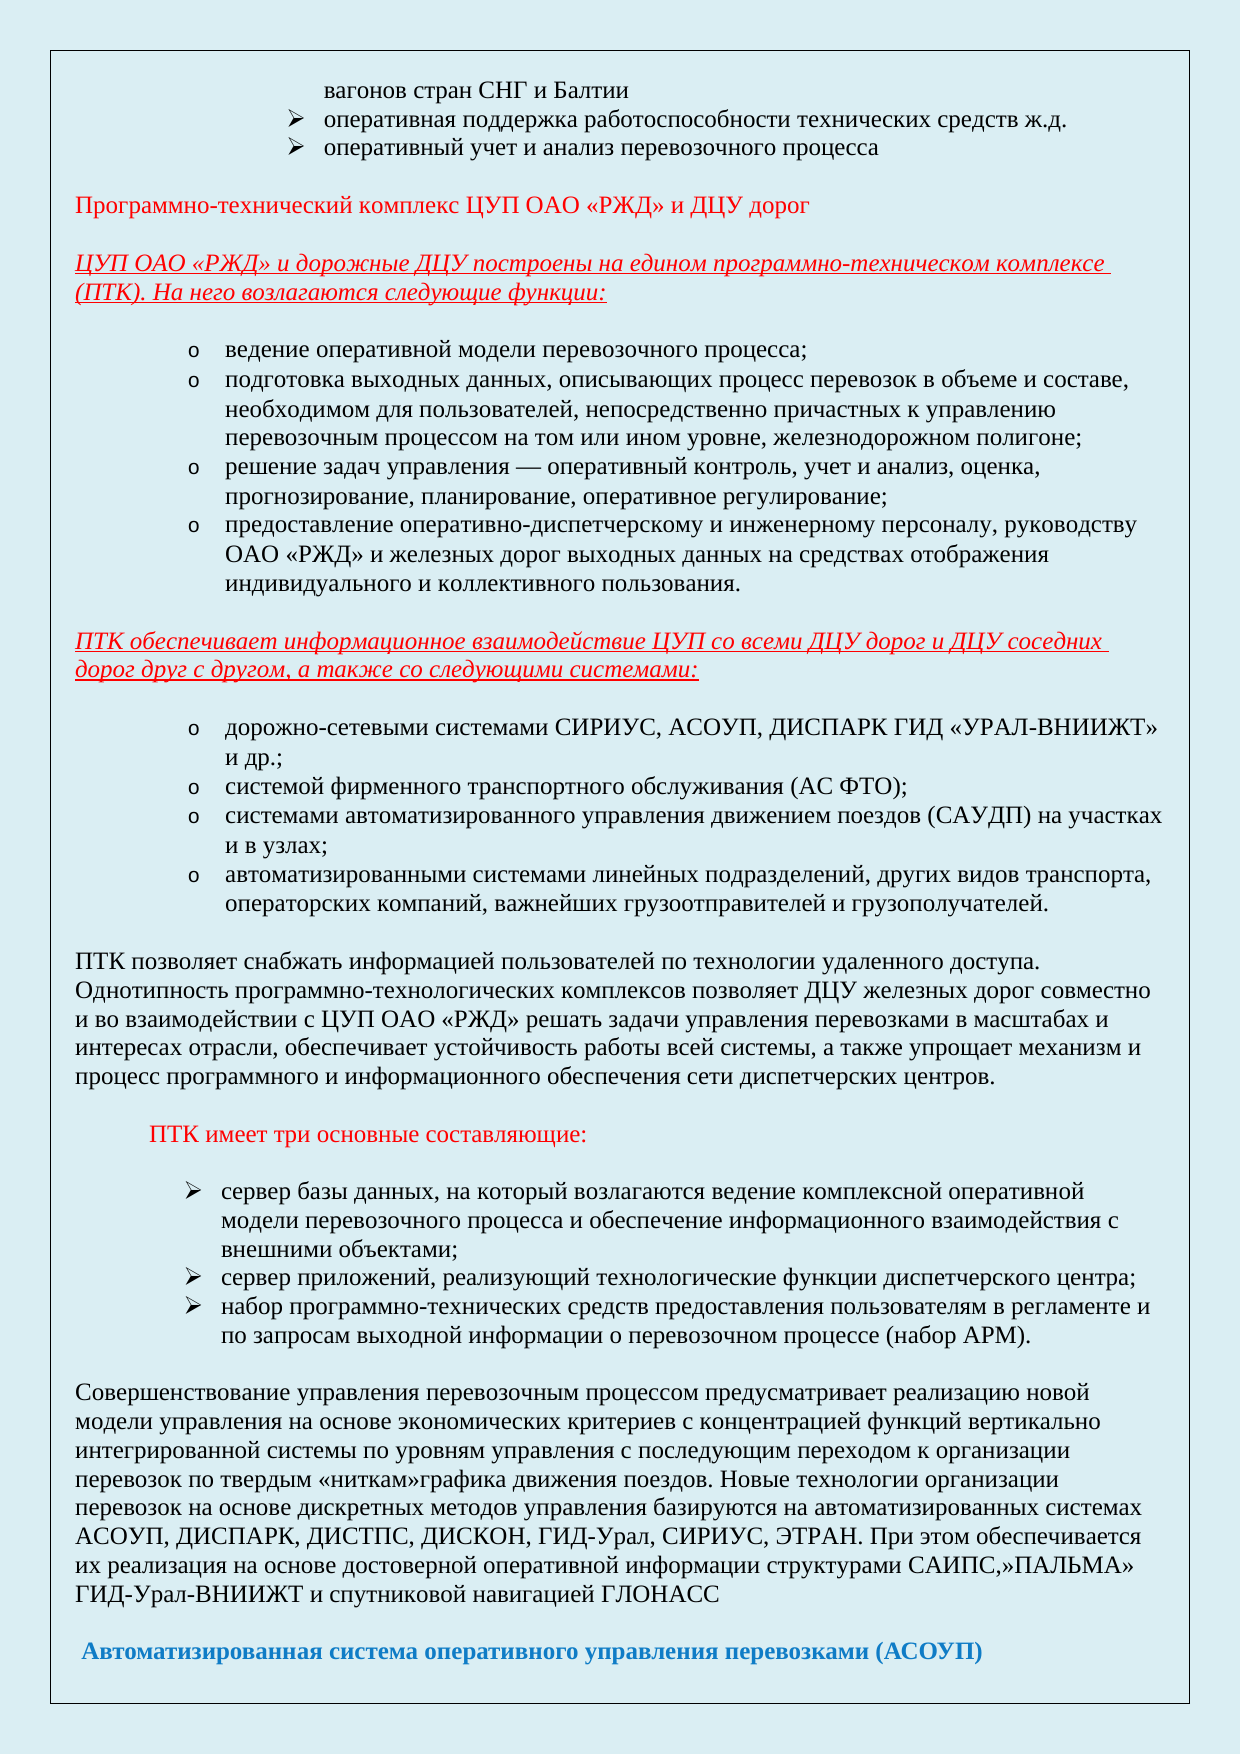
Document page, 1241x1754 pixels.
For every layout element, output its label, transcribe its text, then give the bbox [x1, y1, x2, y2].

list сервер базы данных, на который возлагаются ведение комплексной оперативной модели перевозочного процесса и обеспечение информационного взаимодействия с внешними объектами; [183, 1176, 1165, 1262]
list подготовка выходных данных, описывающих процесс перевозок в объеме и составе, необходимом для пользователей, непосредственно причастных к управлению перевозочным процессом на том или ином уровне, железнодорожном полигоне; [187, 364, 1165, 451]
text ПТК имеет три основные составляющие: [75, 1119, 1165, 1147]
list сервер приложений, реализующий технологические функции диспетчерского центра; [183, 1262, 1165, 1291]
text ПТК позволяет снабжать информацией пользователей по технологии удаленного доступа. Однотипность программно-технологических комплексов позволяет ДЦУ железных дорог совместно и во взаимодействии с ЦУП ОАО «РЖД» решать задачи управления перевозками в масштабах и интересах отрасли, обеспечивает устойчивость работы всей системы, а также упрощает механизм и процесс программного и информационного обеспечения сети диспетчерских центров. [75, 946, 1165, 1090]
text ПТК обеспечивает информационное взаимодействие ЦУП со всеми ДЦУ дорог и ДЦУ соседних дорог друг с другом, а также со следующими системами: [75, 626, 1165, 683]
text Совершенствование управления перевозочным процессом предусматривает реализацию новой модели управления на основе экономических критериев с концентрацией функций вертикально интегрированной системы по уровням управления с последующим переходом к организации перевозок по твердым «ниткам»графика движения поездов. Новые технологии организации перевозок на основе дискретных методов управления базируются на автоматизированных системах АСОУП, ДИСПАРК, ДИСТПС, ДИСКОН, ГИД-Урал, СИРИУС, ЭТРАН. При этом обеспечивается их реализация на основе достоверной оперативной информации структурами САИПС,»ПАЛЬМА» ГИД-Урал-ВНИИЖТ и спутниковой навигацией ГЛОНАСС [75, 1377, 1165, 1607]
list решение задач управления — оперативный контроль, учет и анализ, оценка, прогнозирование, планирование, оперативное регулирование; [187, 451, 1165, 509]
list оперативная поддержка работоспособности технических средств ж.д. [286, 104, 1158, 132]
list системами автоматизированного управления движением поездов (САУДП) на участках и в узлах; [187, 800, 1165, 859]
list автоматизированными системами линейных подразделений, других видов транспорта, операторских компаний, важнейших грузоотправителей и грузополучателей. [187, 859, 1165, 917]
list оперативный учет и анализ перевозочного процесса [286, 132, 1158, 161]
text ЦУП ОАО «РЖД» и дорожные ДЦУ построены на едином программно-техническом комплексе (ПТК). На него возлагаются следующие функции: [75, 248, 1165, 305]
subtitle Программно-технический комплекс ЦУП ОАО «РЖД» и ДЦУ дорог [75, 190, 1165, 219]
list предоставление оперативно-диспетчерскому и инженерному персоналу, руководству ОАО «РЖД» и железных дорог выходных данных на средствах отображения индивидуального и коллективного пользования. [187, 509, 1165, 597]
list системой фирменного транспортного обслуживания (АС ФТО); [187, 771, 1165, 800]
text Автоматизированная система оперативного управления перевозками (АСОУП) [75, 1636, 1158, 1665]
list дорожно-сетевыми системами СИРИУС, АСОУП, ДИСПАРК ГИД «УРАЛ-ВНИИЖТ» и др.; [187, 712, 1165, 771]
list ведение оперативной модели перевозочного процесса; [187, 334, 1165, 364]
list набор программно-технических средств предоставления пользователям в регламенте и по запросам выходной информации о перевозочном процессе (набор АРМ). [183, 1291, 1165, 1349]
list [286, 75, 1158, 104]
